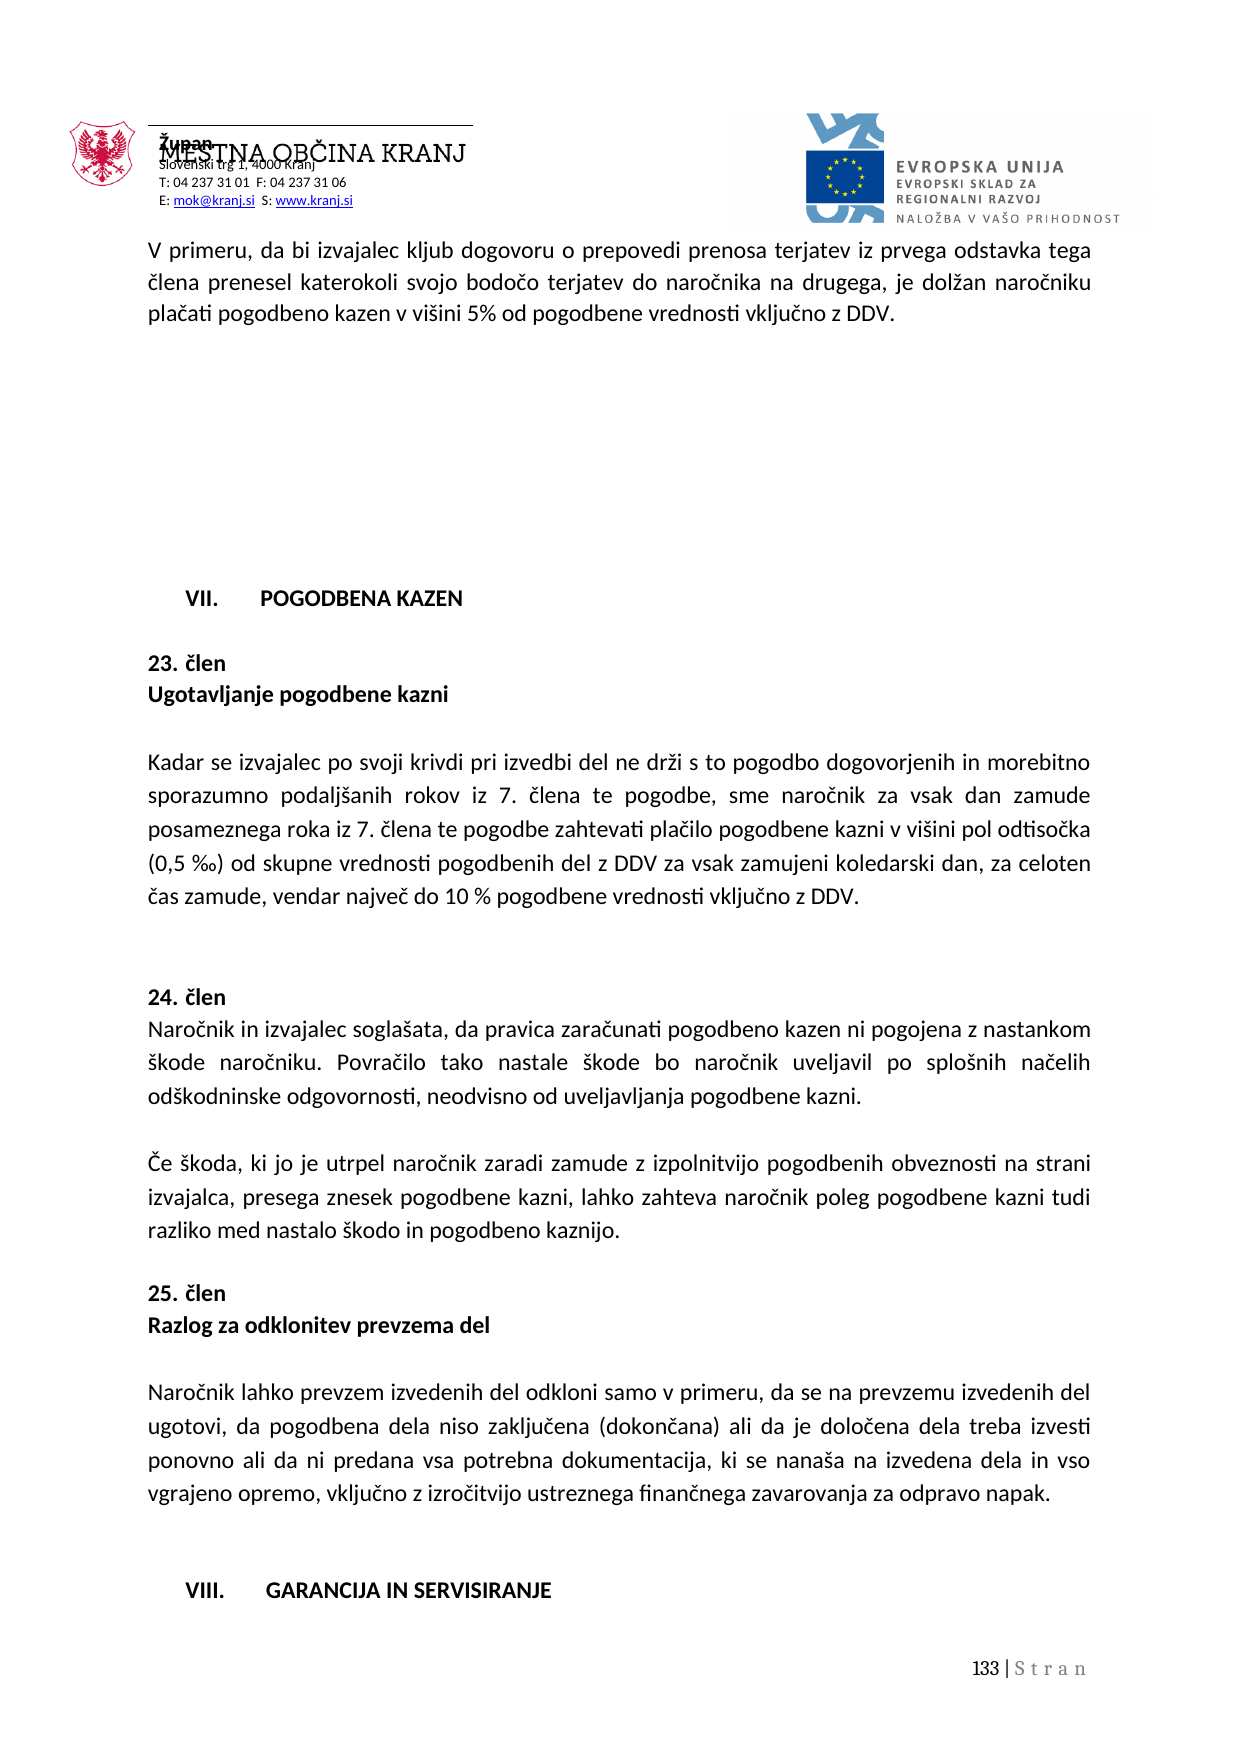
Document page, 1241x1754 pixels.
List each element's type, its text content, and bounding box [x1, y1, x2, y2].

text Razlog za odklonitev prevzema del [148, 1310, 1092, 1339]
text Ugotavljanje pogodbene kazni [148, 679, 1092, 709]
list člen [148, 982, 1092, 1011]
text V primeru, da bi izvajalec kljub dogovoru o prepovedi prenosa terjatev iz prvega odstavka tega člena prenesel katerokoli svojo bodočo terjatev do naročnika na drugega, je dolžan naročniku plačati pogodbeno kazen v višini 5% od pogodbene vrednosti vključno z DDV. [148, 235, 1092, 328]
text Naročnik lahko prevzem izvedenih del odkloni samo v primeru, da se na prevzemu izvedenih del ugotovi, da pogodbena dela niso zaključena (dokončana) ali da je določena dela treba izvesti ponovno ali da ni predana vsa potrebna dokumentacija, ki se nanaša na izvedena dela in vso vgrajeno opremo, vključno z izročitvijo ustreznega finančnega zavarovanja za odpravo napak. [148, 1377, 1092, 1508]
text Če škoda, ki jo je utrpel naročnik zaradi zamude z izpolnitvijo pogodbenih obveznosti na strani izvajalca, presega znesek pogodbene kazni, lahko zahteva naročnik poleg pogodbene kazni tudi razliko med nastalo škodo in pogodbeno kaznijo. [148, 1148, 1092, 1245]
picture [725, 108, 1160, 234]
text Kadar se izvajalec po svoji krivdi pri izvedbi del ne drži s to pogodbo dogovorjenih in morebitno sporazumno podaljšanih rokov iz 7. člena te pogodbe, sme naročnik za vsak dan zamude posameznega roka iz 7. člena te pogodbe zahtevati plačilo pogodbene kazni v višini pol odtisočka (0,5 ‰) od skupne vrednosti pogodbenih del z DDV za vsak zamujeni koledarski dan, za celoten čas zamude, vendar največ do 10 % pogodbene vrednosti vključno z DDV. [148, 747, 1092, 911]
list POGODBENA KAZEN [185, 583, 1092, 612]
text Naročnik in izvajalec soglašata, da pravica zaračunati pogodbeno kazen ni pogojena z nastankom škode naročniku. Povračilo tako nastale škode bo naročnik uveljavil po splošnih načelih odškodninske odgovornosti, neodvisno od uveljavljanja pogodbene kazni. [148, 1014, 1092, 1110]
list člen [148, 648, 1092, 677]
list GARANCIJA IN SERVISIRANJE [185, 1575, 1092, 1604]
list člen [148, 1278, 1092, 1308]
